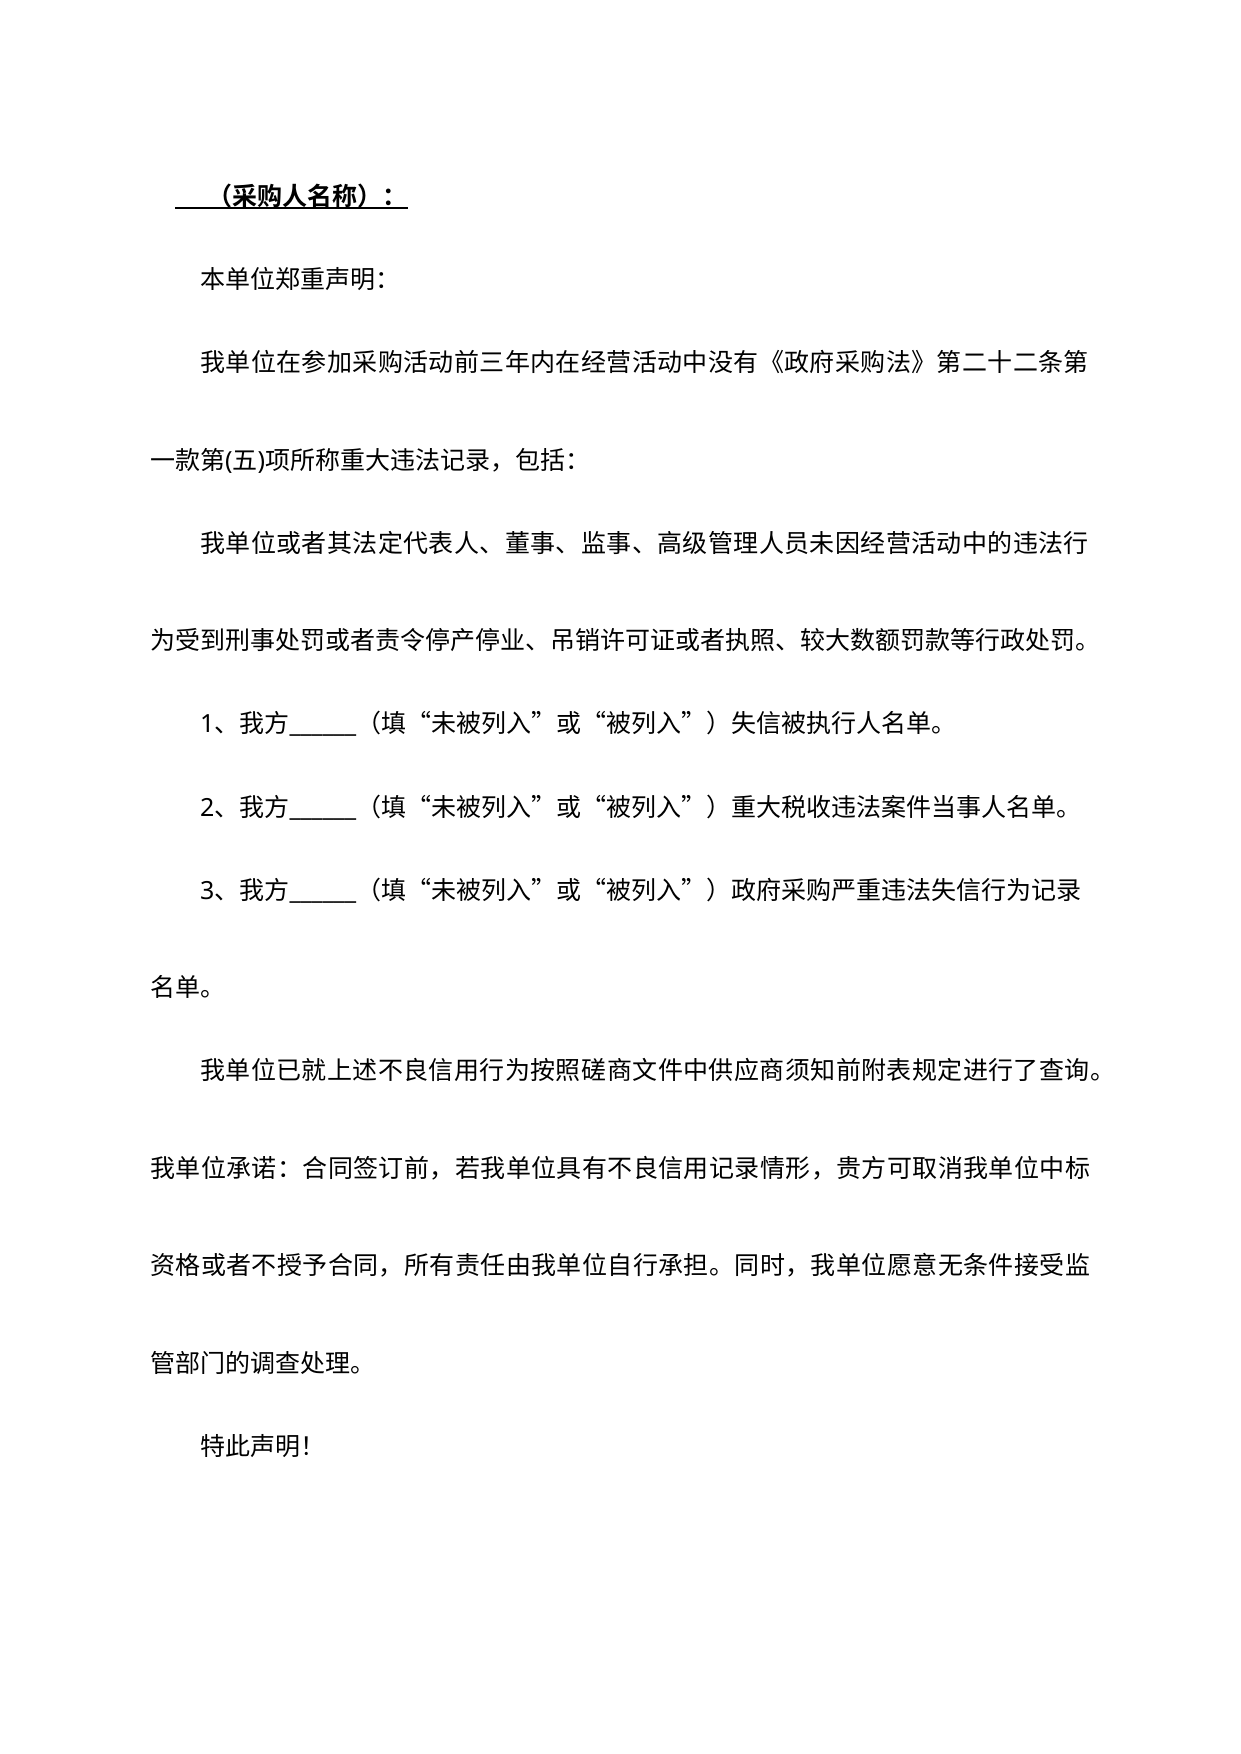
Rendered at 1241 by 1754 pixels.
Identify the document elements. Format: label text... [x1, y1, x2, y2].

text 特此声明！ [150, 1412, 1090, 1477]
text 3、我方______（填“未被列入”或“被列入”）政府采购严重违法失信行为记录名单。 [150, 856, 1090, 1018]
text 我单位或者其法定代表人、董事、监事、高级管理人员未因经营活动中的违法行为受到刑事处罚或者责令停产停业、吊销许可证或者执照、较大数额罚款等行政处罚。 [150, 509, 1090, 671]
text 1、我方______（填“未被列入”或“被列入”）失信被执行人名单。 [150, 689, 1090, 754]
text 我单位已就上述不良信用行为按照磋商文件中供应商须知前附表规定进行了查询。我单位承诺：合同签订前，若我单位具有不良信用记录情形，贵方可取消我单位中标资格或者不授予合同，所有责任由我单位自行承担。同时，我单位愿意无条件接受监管部门的调查处理。 [150, 1036, 1090, 1394]
text 2、我方______（填“未被列入”或“被列入”）重大税收违法案件当事人名单。 [150, 773, 1090, 838]
text （采购人名称）： [150, 162, 1090, 227]
text 本单位郑重声明： [150, 245, 1090, 310]
text 我单位在参加采购活动前三年内在经营活动中没有《政府采购法》第二十二条第一款第(五)项所称重大违法记录，包括： [150, 328, 1090, 491]
